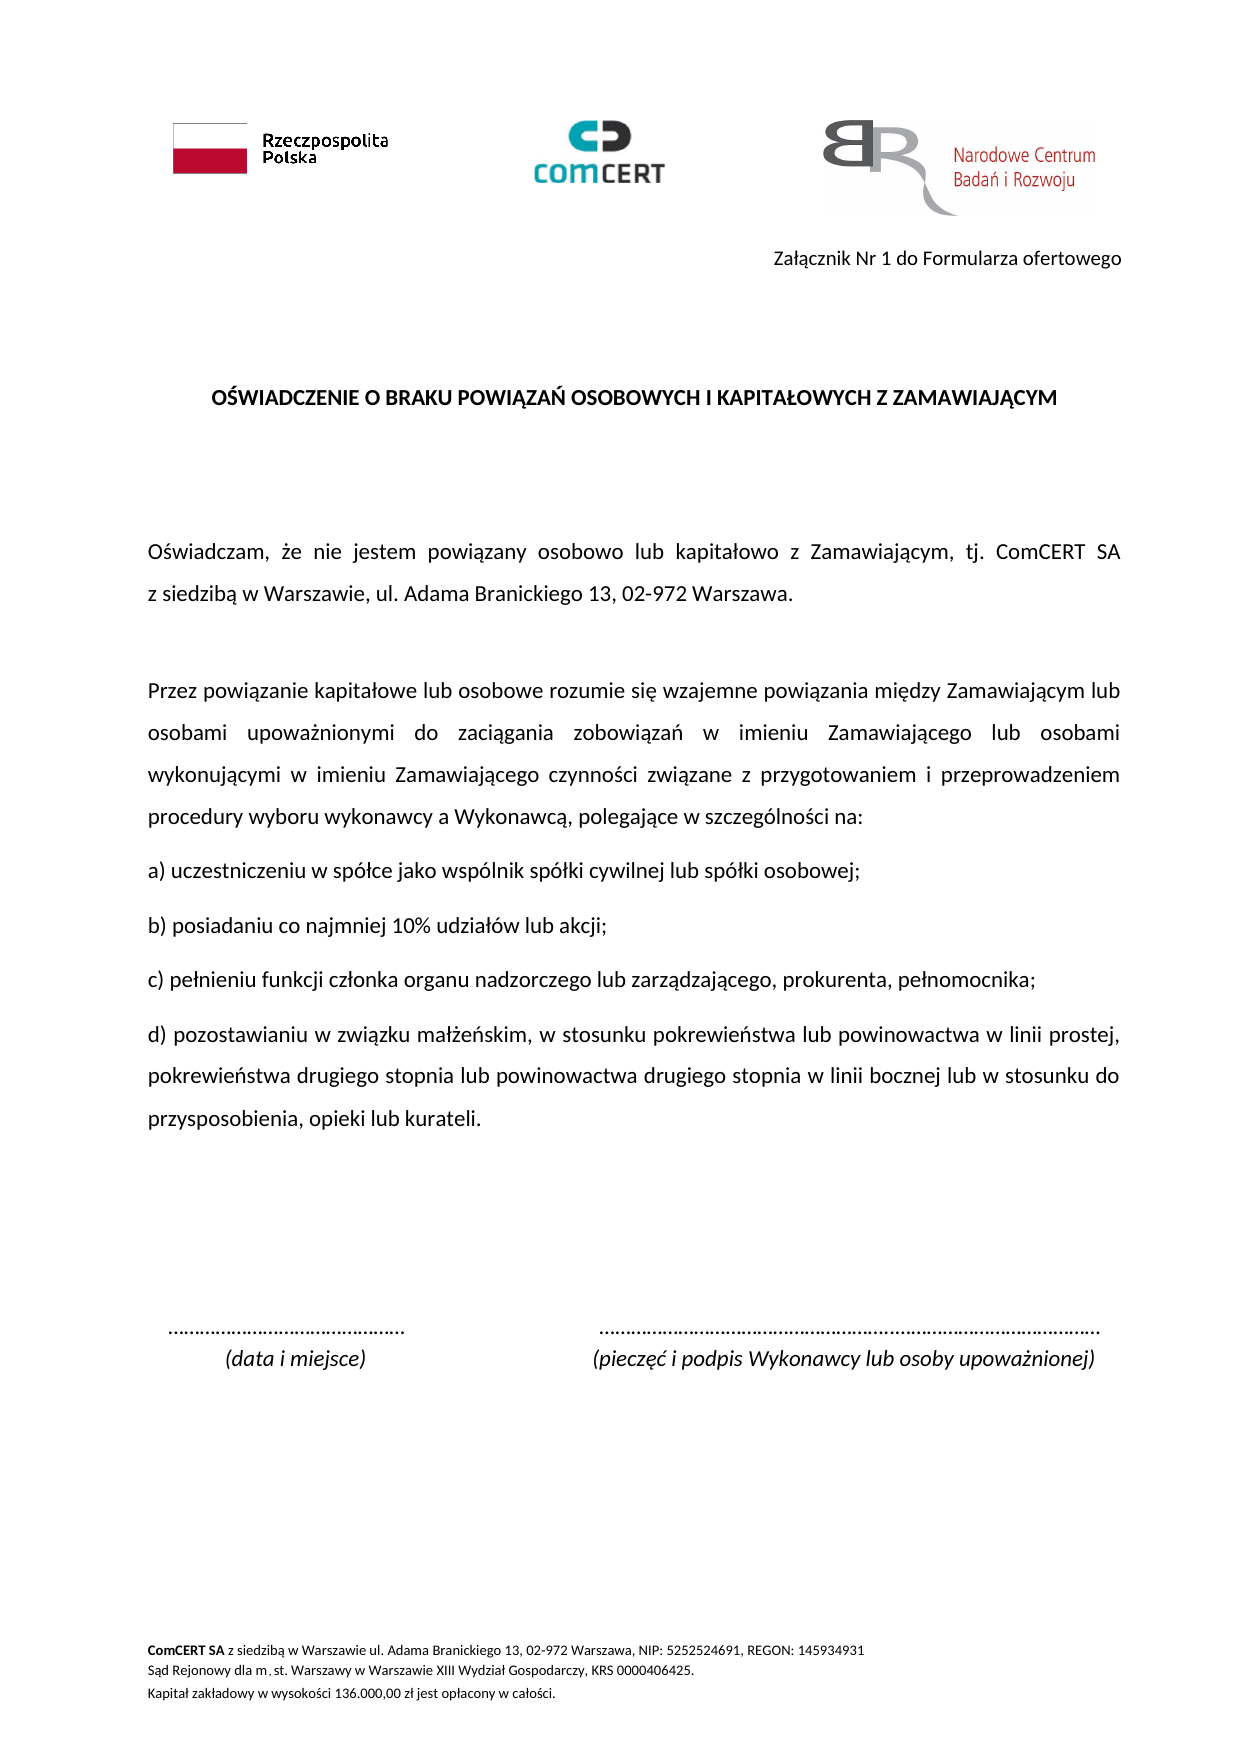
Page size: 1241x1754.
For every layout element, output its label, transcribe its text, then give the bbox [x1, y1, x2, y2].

picture [165, 112, 388, 178]
text (data i miejsce) (pieczęć i podpis Wykonawcy lub osoby upoważnionej) [148, 1344, 1122, 1372]
text d) pozostawianiu w związku małżeńskim, w stosunku pokrewieństwa lub powinowactwa w linii prostej, pokrewieństwa drugiego stopnia lub powinowactwa drugiego stopnia w linii bocznej lub w stosunku do przysposobienia, opieki lub kurateli. [148, 1020, 1122, 1132]
text ……………………………………… ………………………………………………..………………………………… [148, 1312, 1122, 1340]
text a) uczestniczeniu w spółce jako wspólnik spółki cywilnej lub spółki osobowej; [148, 856, 1122, 884]
picture [823, 120, 1096, 216]
text Przez powiązanie kapitałowe lub osobowe rozumie się wzajemne powiązania między Zamawiającym lub osobami upoważnionymi do zaciągania zobowiązań w imieniu Zamawiającego lub osobami wykonującymi w imieniu Zamawiającego czynności związane z przygotowaniem i przeprowadzeniem procedury wyboru wykonawcy a Wykonawcą, polegające w szczególności na: [148, 676, 1122, 830]
text c) pełnieniu funkcji członka organu nadzorczego lub zarządzającego, prokurenta, pełnomocnika; [148, 965, 1122, 993]
text b) posiadaniu co najmniej 10% udziałów lub akcji; [148, 911, 1122, 939]
text Oświadczam, że nie jestem powiązany osobowo lub kapitałowo z Zamawiającym, tj. ComCERT SA z siedzibą w Warszawie, ul. Adama Branickiego 13, 02-972 Warszawa. [148, 537, 1122, 607]
text Oświadczenie o braku powiązań osobowych i kapitałowych z Zamawiającym [148, 383, 1122, 411]
picture [497, 88, 707, 213]
